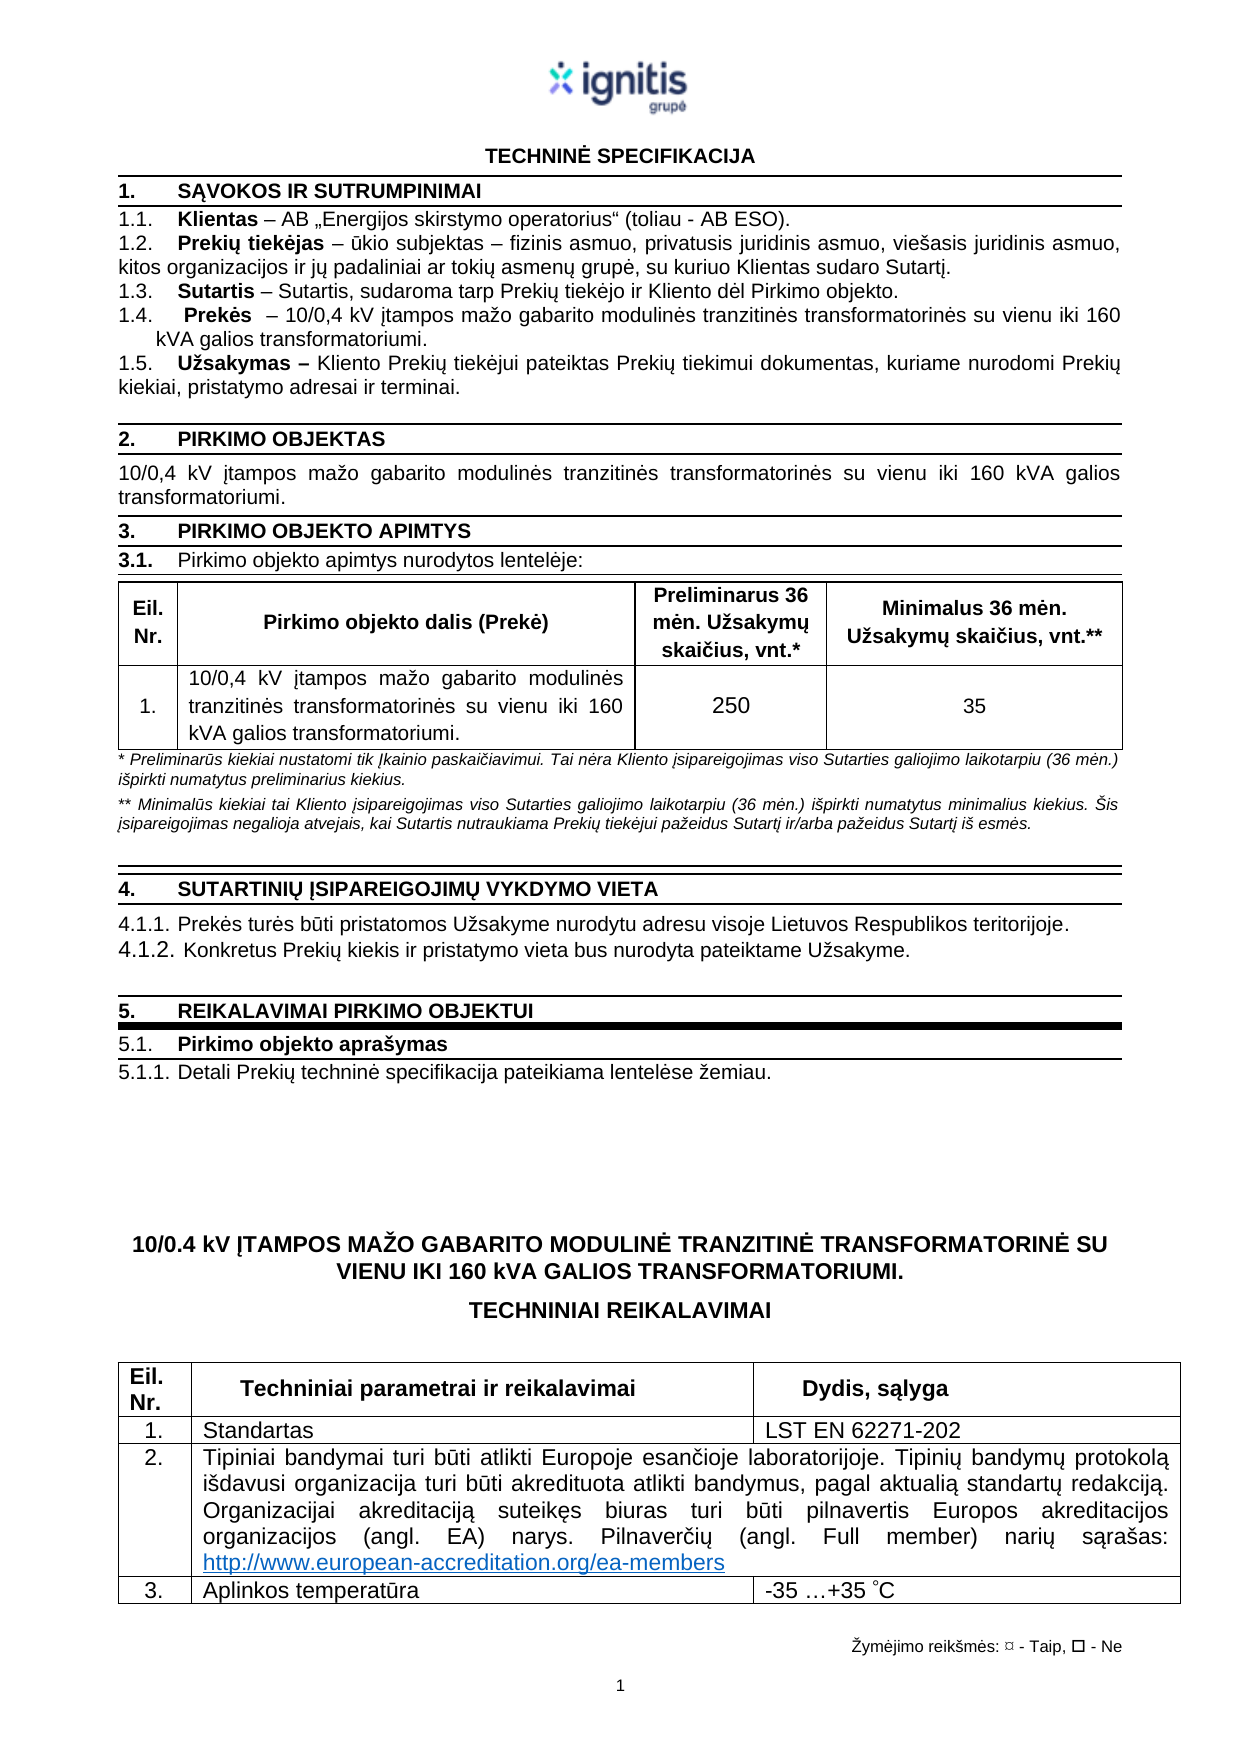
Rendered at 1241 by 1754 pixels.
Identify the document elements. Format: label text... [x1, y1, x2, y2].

table_cell [119, 1577, 191, 1603]
picture [516, 44, 724, 139]
table_cell [119, 1444, 191, 1576]
list SĄVOKOS IR SUTRUMPINIMAI [118, 177, 1122, 205]
table_cell -35 …+35 C [754, 1577, 1180, 1603]
list Prekės turės būti pristatomos Užsakyme nurodytu adresu visoje Lietuvos Respublikos teritorijoje. [118, 912, 1122, 936]
table_cell 10/0,4 kV įtampos mažo gabarito modulinės tranzitinės transformatorinės su vienu iki 160 kVA galios transformatoriumi. [178, 666, 634, 749]
table_cell 250 [636, 666, 826, 749]
text ** Minimalūs kiekiai tai Kliento įsipareigojimas viso Sutarties galiojimo laikotarpiu (36 mėn.) išpirkti numatytus minimalius kiekius. Šis įsipareigojimas negalioja atvejais, kai Sutartis nutraukiama Prekių tiekėjui pažeidus Sutartį ir/arba pažeidus Sutartį iš esmės. [118, 795, 1122, 833]
list Pirkimo objekto apimtys nurodytos lentelėje: [118, 547, 1122, 574]
text 10/0,4 kV įtampos mažo gabarito modulinės tranzitinės transformatorinės su vienu iki 160 kVA galios transformatoriumi. [118, 461, 1122, 509]
list Sutartis – Sutartis, sudaroma tarp Prekių tiekėjo ir Kliento dėl Pirkimo objekto. [118, 279, 1122, 303]
list Prekių tiekėjas – ūkio subjektas – fizinis asmuo, privatusis juridinis asmuo, viešasis juridinis asmuo, kitos organizacijos ir jų padaliniai ar tokių asmenų grupė, su kuriuo Klientas sudaro Sutartį. [118, 231, 1122, 279]
list Konkretus Prekių kiekis ir pristatymo vieta bus nurodyta pateiktame Užsakyme. [118, 936, 1122, 962]
list REIKALAVIMAI PIRKIMO OBJEKTUI [118, 997, 1122, 1022]
table_header Pirkimo objekto dalis (Prekė) [178, 583, 634, 665]
list PIRKIMO OBJEKTAS [118, 425, 1122, 453]
table_header Dydis, sąlyga [754, 1363, 1180, 1416]
subtitle TECHNINIAI REIKALAVIMAI [118, 1297, 1122, 1323]
subtitle 10/0.4 kV ĮTAMPOS MAŽO GABARITO MODULINĖ TRANZITINĖ TRANSFORMATORINĖ SU VIENU IKI 160 kVA GALIOS TRANSFORMATORIUMI. [118, 1231, 1122, 1284]
table_cell Aplinkos temperatūra [192, 1577, 753, 1603]
table_header Eil. Nr. [119, 583, 177, 665]
list Užsakymas – Kliento Prekių tiekėjui pateiktas Prekių tiekimui dokumentas, kuriame nurodomi Prekių kiekiai, pristatymo adresai ir terminai. [118, 351, 1122, 398]
text * Preliminarūs kiekiai nustatomi tik Įkainio paskaičiavimui. Tai nėra Kliento įsipareigojimas viso Sutarties galiojimo laikotarpiu (36 mėn.) išpirkti numatytus preliminarius kiekius. [118, 750, 1122, 788]
table_header Minimalus 36 mėn. Užsakymų skaičius, vnt.** [827, 583, 1122, 665]
list 5.1.1. Detali Prekių techninė specifikacija pateikiama lentelėse žemiau. [118, 1060, 1122, 1084]
table_header Eil. Nr. [119, 1363, 191, 1416]
list Pirkimo objekto aprašymas [118, 1030, 1122, 1058]
table_cell 1. [119, 666, 177, 749]
list Prekės – 10/0,4 kV įtampos mažo gabarito modulinės tranzitinės transformatorinės su vienu iki 160 kVA galios transformatoriumi. [118, 303, 1122, 351]
table_cell [119, 1417, 191, 1443]
table_header Preliminarus 36 mėn. Užsakymų skaičius, vnt.* [636, 583, 826, 665]
table_header Techniniai parametrai ir reikalavimai [192, 1363, 753, 1416]
list PIRKIMO OBJEKTO APIMTYS [118, 517, 1122, 545]
table_cell LST EN 62271-202 [754, 1417, 1180, 1443]
text TECHNINĖ SPECIFIKACIJA [118, 144, 1122, 168]
table_cell Tipiniai bandymai turi būti atlikti Europoje esančioje laboratorijoje. Tipinių bandymų protokolą išdavusi organizacija turi būti akredituota atlikti bandymus, pagal aktualią standartų redakciją. Organizacijai akreditaciją suteikęs biuras turi būti pilnavertis Europos akreditacijos organizacijos (angl. EA) narys. Pilnaverčių (angl. Full member) narių sąrašas: http://www.european-accreditation.org/ea-members [192, 1444, 1180, 1576]
table_cell 35 [827, 666, 1122, 749]
list SUTARTINIŲ ĮSIPAREIGOJIMŲ VYKDYMO VIETA [118, 875, 1122, 903]
table_cell Standartas [192, 1417, 753, 1443]
list Klientas – AB „Energijos skirstymo operatorius“ (toliau - AB ESO). [118, 207, 1122, 231]
